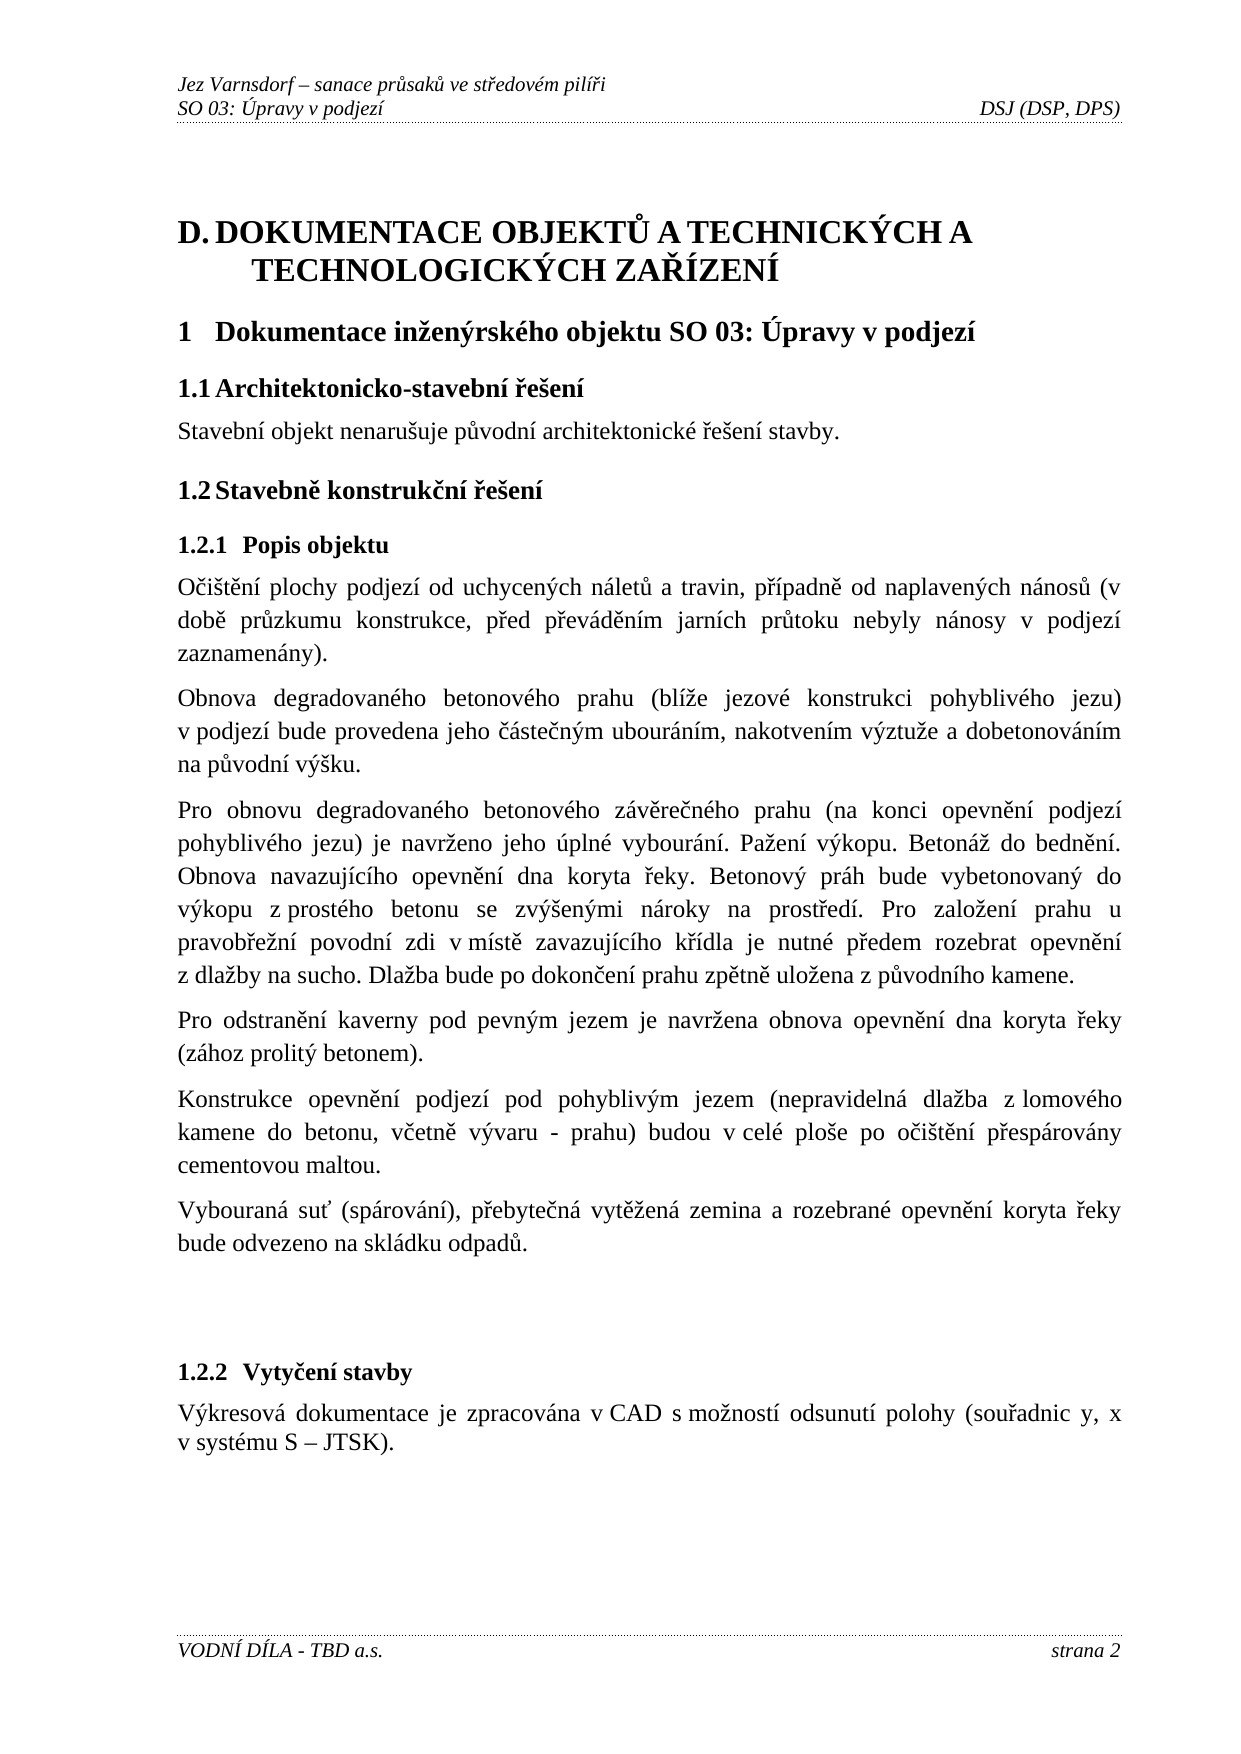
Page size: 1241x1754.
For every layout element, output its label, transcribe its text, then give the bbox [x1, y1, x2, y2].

text Výkresová dokumentace je zpracována v CAD s možností odsunutí polohy (souřadnic y, x v systému S – JTSK). [177, 1398, 1122, 1455]
subtitle Architektonicko-stavební řešení [177, 373, 1122, 404]
text Konstrukce opevnění podjezí pod pohyblivým jezem (nepravidelná dlažba z lomového kamene do betonu, včetně vývaru - prahu) budou v celé ploše po očištění přespárovány cementovou maltou. [177, 1084, 1122, 1179]
text Pro obnovu degradovaného betonového závěrečného prahu (na konci opevnění podjezí pohyblivého jezu) je navrženo jeho úplné vybourání. Pažení výkopu. Betonáž do bednění. Obnova navazujícího opevnění dna koryta řeky. Betonový práh bude vybetonovaný do výkopu z prostého betonu se zvýšenými nároky na prostředí. Pro založení prahu u pravobřežní povodní zdi v místě zavazujícího křídla je nutné předem rozebrat opevnění z dlažby na sucho. Dlažba bude po dokončení prahu zpětně uložena z původního kamene. [177, 795, 1122, 989]
subtitle Popis objektu [177, 530, 1122, 559]
subtitle Vytyčení stavby [177, 1357, 1122, 1385]
subtitle Stavebně konstrukční řešení [177, 474, 1122, 505]
text Očištění plochy podjezí od uchycených náletů a travin, případně od naplavených nánosů (v době průzkumu konstrukce, před převáděním jarních průtoku nebyly nánosy v podjezí zaznamenány). [177, 572, 1122, 666]
text Obnova degradovaného betonového prahu (blíže jezové konstrukci pohyblivého jezu) v podjezí bude provedena jeho částečným ubouráním, nakotvením výztuže a dobetonováním na původní výšku. [177, 683, 1122, 778]
subtitle Dokumentace inženýrského objektu SO 03: Úpravy v podjezí [177, 314, 1122, 348]
subtitle DOKUMENTACE objektů a technických a technologických zařízení [177, 212, 1122, 289]
text Stavební objekt nenarušuje původní architektonické řešení stavby. [177, 416, 1122, 445]
text Vybouraná suť (spárování), přebytečná vytěžená zemina a rozebrané opevnění koryta řeky bude odvezeno na skládku odpadů. [177, 1196, 1122, 1257]
text Pro odstranění kaverny pod pevným jezem je navržena obnova opevnění dna koryta řeky (zához prolitý betonem). [177, 1005, 1122, 1067]
